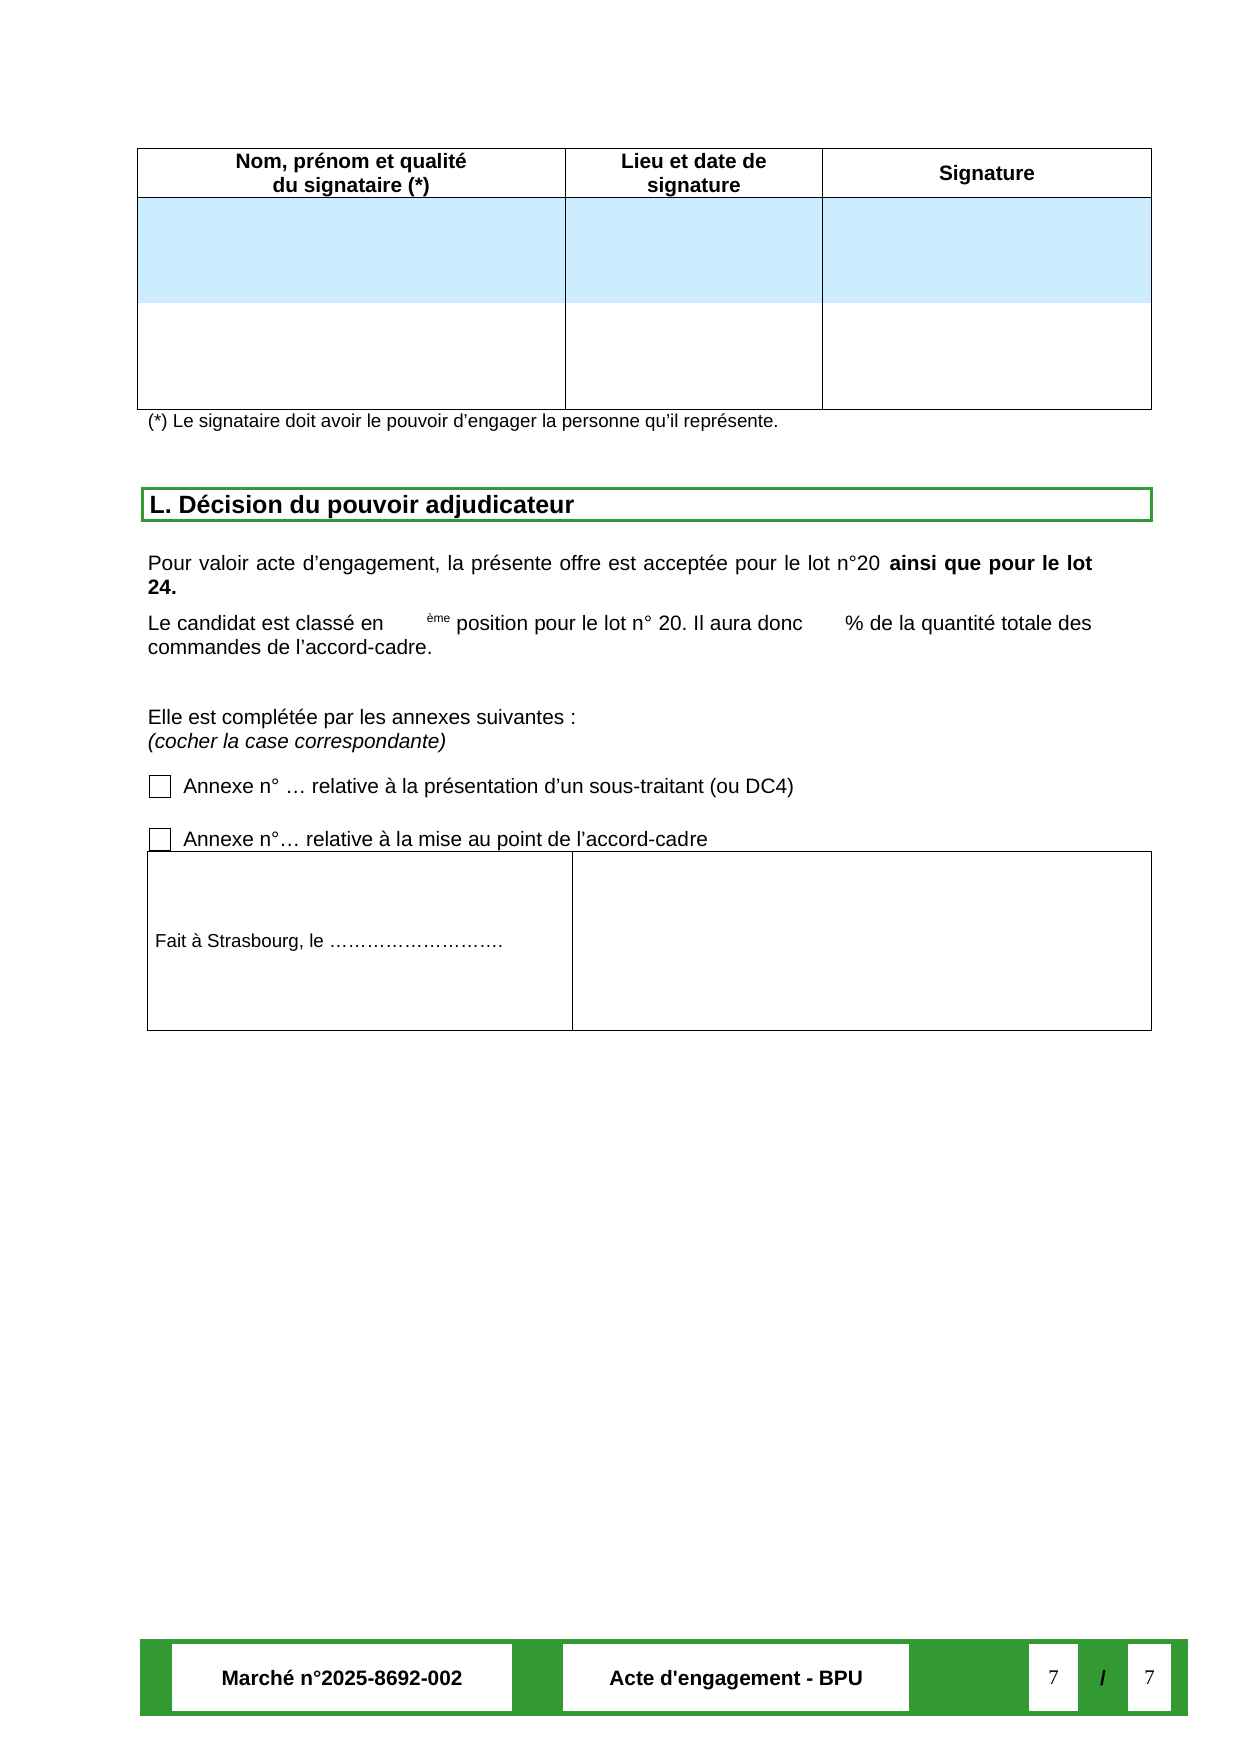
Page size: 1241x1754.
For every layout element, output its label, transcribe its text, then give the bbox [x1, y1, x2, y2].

table_header [573, 852, 1151, 1030]
table_header Lieu et date de signature [566, 149, 822, 197]
table_cell [823, 303, 1151, 409]
text Elle est complétée par les annexes suivantes : [148, 704, 1093, 728]
text Annexe n°… relative à la mise au point de l’accord-cadre [148, 827, 1093, 851]
text Pour valoir acte d’engagement, la présente offre est acceptée pour le lot n°20 ainsi que pour le lot 24. [148, 551, 1093, 599]
text (*) Le signataire doit avoir le pouvoir d’engager la personne qu’il représente. [148, 410, 1093, 432]
table_cell [138, 198, 565, 303]
table_header Fait à Strasbourg, le ………………………. [148, 852, 572, 1030]
table_cell [823, 198, 1151, 303]
table_cell [138, 303, 565, 409]
table_header Nom, prénom et qualité du signataire (*) [138, 149, 565, 197]
table_header L. Décision du pouvoir adjudicateur [144, 490, 1150, 519]
table_cell [566, 303, 822, 409]
table_header Signature [823, 149, 1151, 197]
table_cell [566, 198, 822, 303]
text (cocher la case correspondante) [148, 728, 1093, 752]
text Le candidat est classé en ème position pour le lot n° 20. Il aura donc % de la quantité totale des commandes de l’accord-cadre. [148, 611, 1093, 659]
text Annexe n° … relative à la présentation d’un sous-traitant (ou DC4) [148, 774, 1093, 798]
